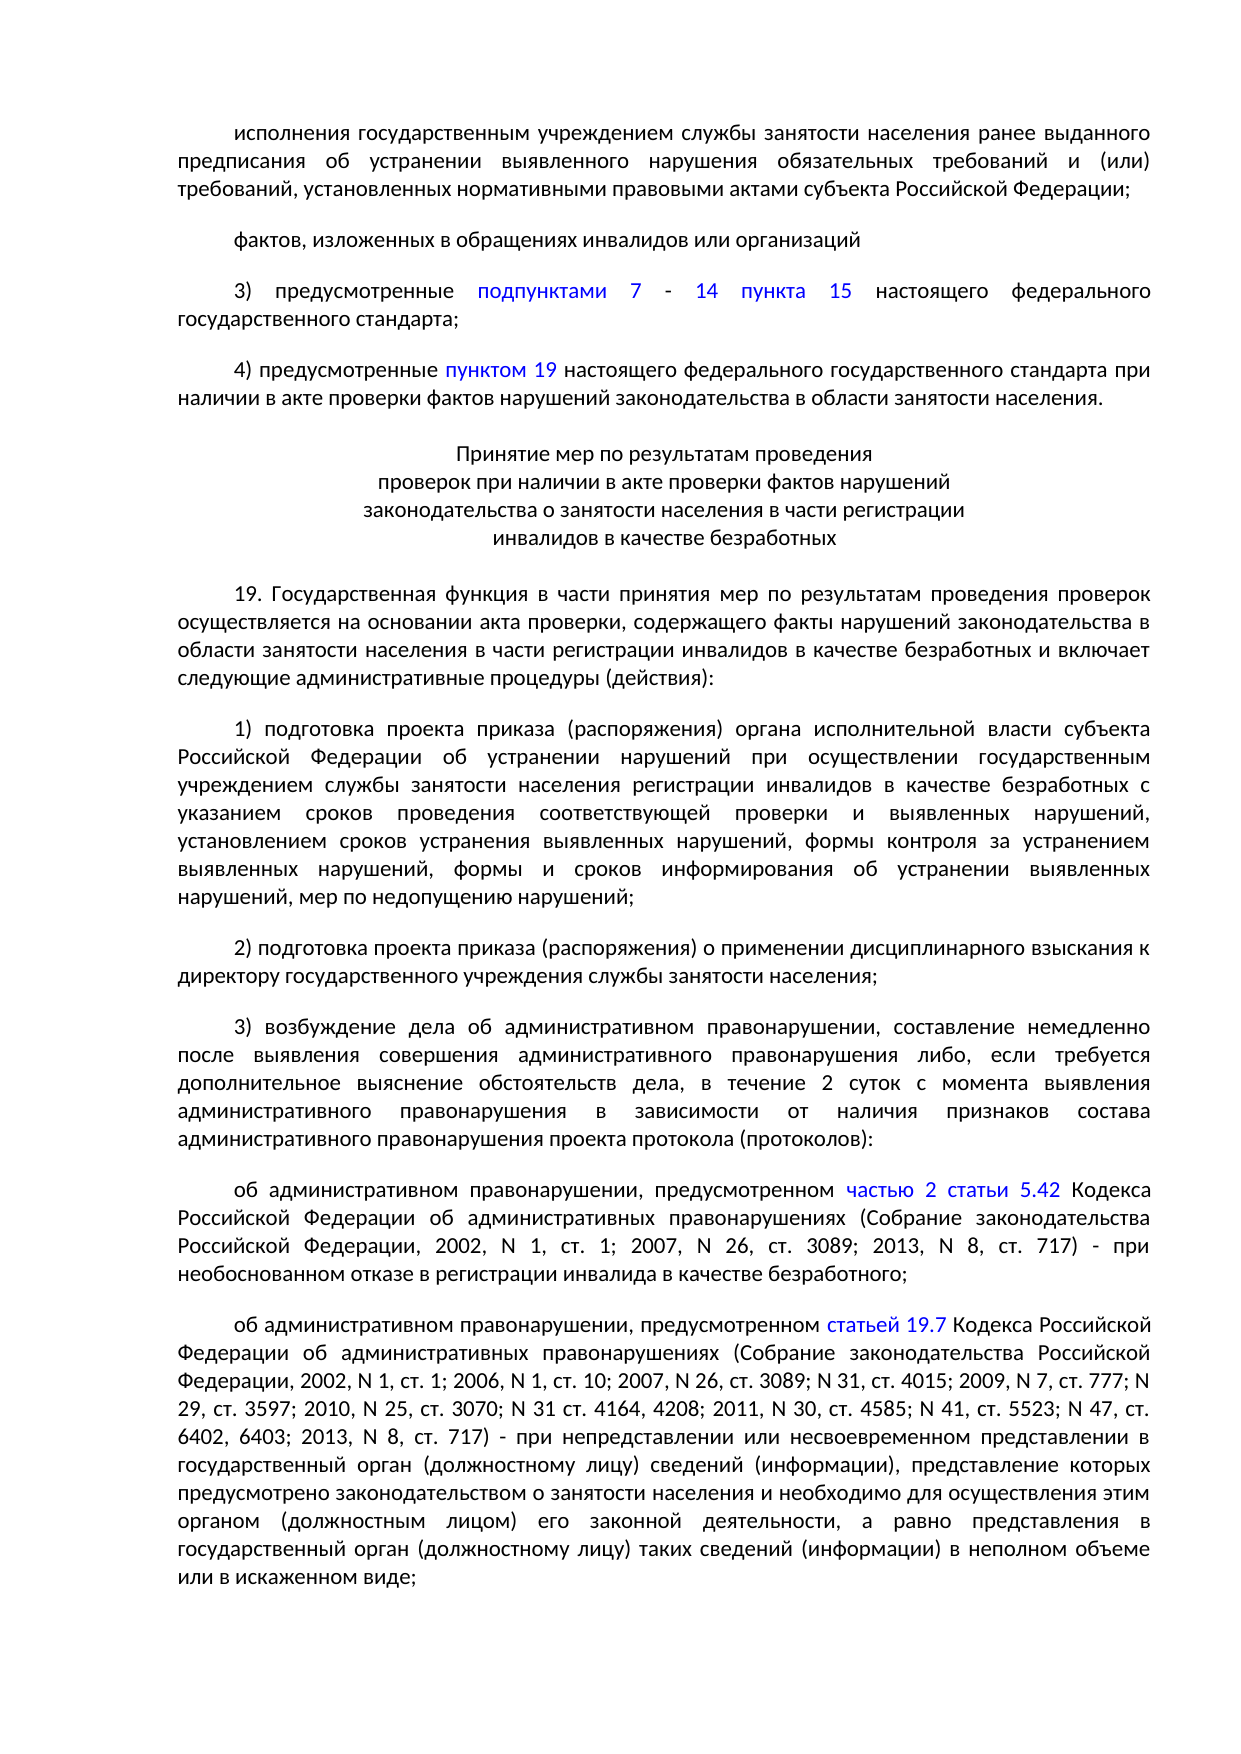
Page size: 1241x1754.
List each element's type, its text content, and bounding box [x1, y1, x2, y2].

text исполнения государственным учреждением службы занятости населения ранее выданного предписания об устранении выявленного нарушения обязательных требований и (или) требований, установленных нормативными правовыми актами субъекта Российской Федерации; [177, 118, 1152, 202]
text фактов, изложенных в обращениях инвалидов или организаций [177, 225, 1152, 253]
text законодательства о занятости населения в части регистрации [177, 495, 1152, 523]
text Принятие мер по результатам проведения [177, 439, 1152, 467]
text об административном правонарушении, предусмотренном статьей 19.7 Кодекса Российской Федерации об административных правонарушениях (Собрание законодательства Российской Федерации, 2002, N 1, ст. 1; 2006, N 1, ст. 10; 2007, N 26, ст. 3089; N 31, ст. 4015; 2009, N 7, ст. 777; N 29, ст. 3597; 2010, N 25, ст. 3070; N 31 ст. 4164, 4208; 2011, N 30, ст. 4585; N 41, ст. 5523; N 47, ст. 6402, 6403; 2013, N 8, ст. 717) - при непредставлении или несвоевременном представлении в государственный орган (должностному лицу) сведений (информации), представление которых предусмотрено законодательством о занятости населения и необходимо для осуществления этим органом (должностным лицом) его законной деятельности, а равно представления в государственный орган (должностному лицу) таких сведений (информации) в неполном объеме или в искаженном виде; [177, 1310, 1152, 1590]
text 4) предусмотренные пунктом 19 настоящего федерального государственного стандарта при наличии в акте проверки фактов нарушений законодательства в области занятости населения. [177, 355, 1152, 411]
text 1) подготовка проекта приказа (распоряжения) органа исполнительной власти субъекта Российской Федерации об устранении нарушений при осуществлении государственным учреждением службы занятости населения регистрации инвалидов в качестве безработных с указанием сроков проведения соответствующей проверки и выявленных нарушений, установлением сроков устранения выявленных нарушений, формы контроля за устранением выявленных нарушений, формы и сроков информирования об устранении выявленных нарушений, мер по недопущению нарушений; [177, 714, 1152, 910]
text 19. Государственная функция в части принятия мер по результатам проведения проверок осуществляется на основании акта проверки, содержащего факты нарушений законодательства в области занятости населения в части регистрации инвалидов в качестве безработных и включает следующие административные процедуры (действия): [177, 579, 1152, 691]
text 2) подготовка проекта приказа (распоряжения) о применении дисциплинарного взыскания к директору государственного учреждения службы занятости населения; [177, 933, 1152, 989]
text 3) возбуждение дела об административном правонарушении, составление немедленно после выявления совершения административного правонарушения либо, если требуется дополнительное выяснение обстоятельств дела, в течение 2 суток с момента выявления административного правонарушения в зависимости от наличия признаков состава административного правонарушения проекта протокола (протоколов): [177, 1012, 1152, 1152]
text инвалидов в качестве безработных [177, 523, 1152, 551]
text 3) предусмотренные подпунктами 7 - 14 пункта 15 настоящего федерального государственного стандарта; [177, 276, 1152, 332]
text об административном правонарушении, предусмотренном частью 2 статьи 5.42 Кодекса Российской Федерации об административных правонарушениях (Собрание законодательства Российской Федерации, 2002, N 1, ст. 1; 2007, N 26, ст. 3089; 2013, N 8, ст. 717) - при необоснованном отказе в регистрации инвалида в качестве безработного; [177, 1175, 1152, 1287]
text проверок при наличии в акте проверки фактов нарушений [177, 467, 1152, 495]
